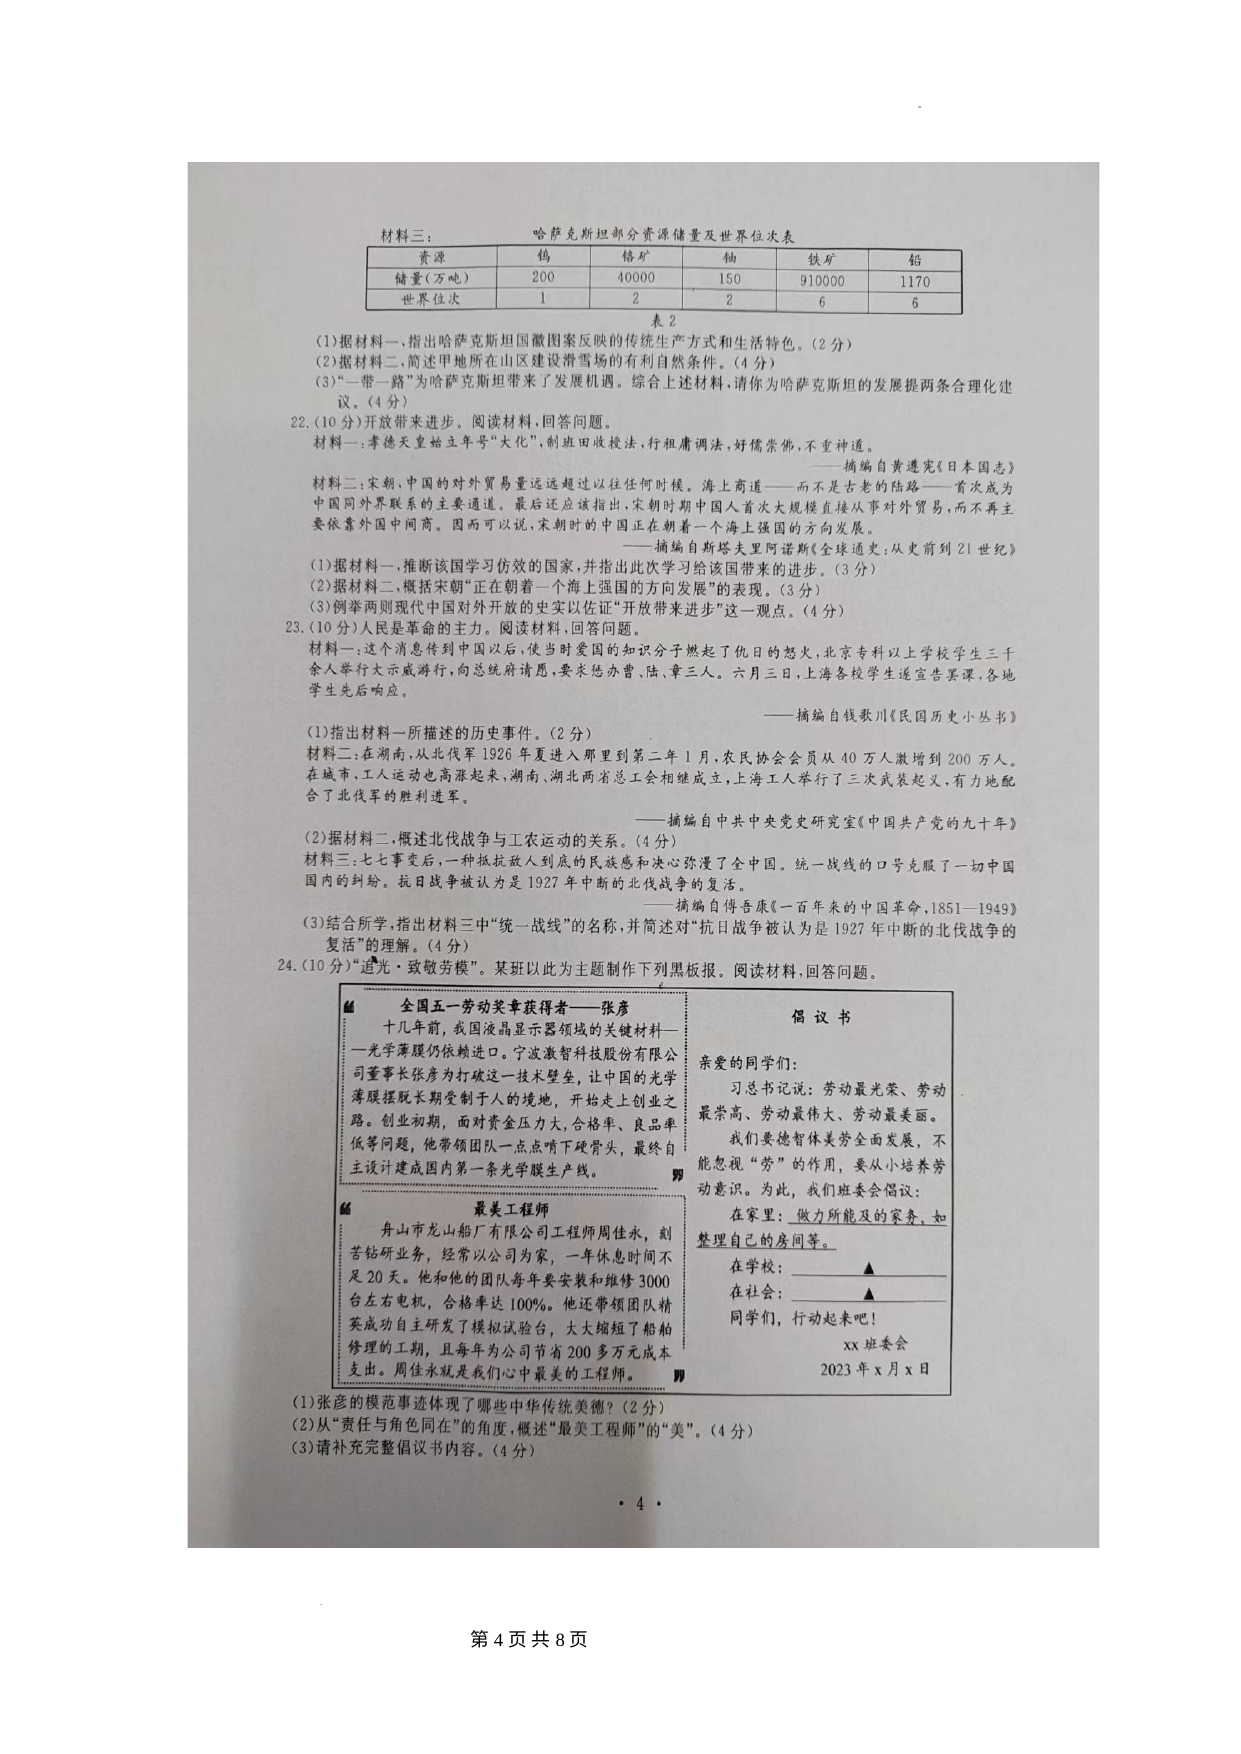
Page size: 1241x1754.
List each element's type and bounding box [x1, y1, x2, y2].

picture [187, 162, 1100, 1548]
